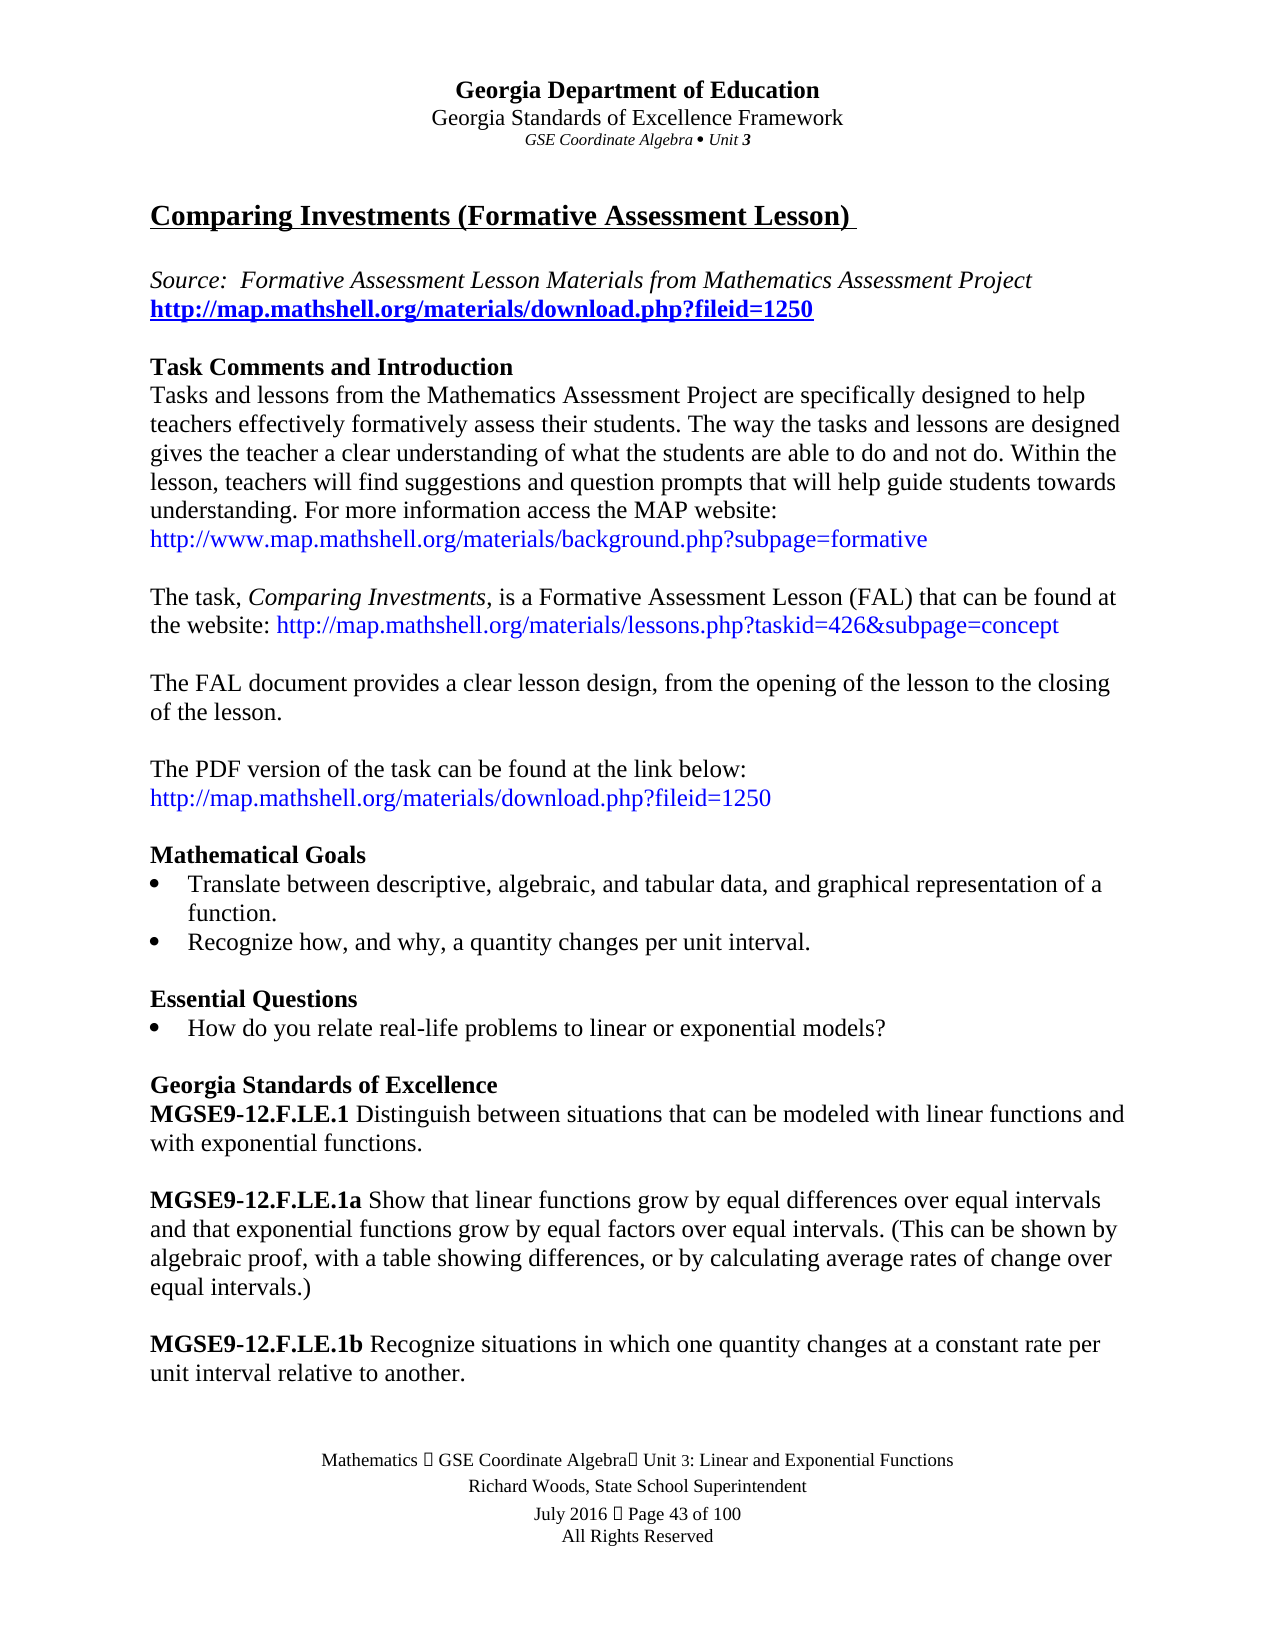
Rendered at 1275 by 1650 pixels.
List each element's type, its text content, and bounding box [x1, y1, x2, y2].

text Essential Questions [150, 984, 1125, 1013]
text Task Comments and Introduction [150, 352, 1125, 381]
subtitle Comparing Investments (Formative Assessment Lesson) [150, 198, 1125, 232]
text http://map.mathshell.org/materials/download.php?fileid=1250 [150, 783, 1125, 812]
text MGSE9-12.F.LE.1a Show that linear functions grow by equal differences over equal intervals and that exponential functions grow by equal factors over equal intervals. (This can be shown by algebraic proof, with a table showing differences, or by calculating average rates of change over equal intervals.) [150, 1186, 1125, 1301]
text The PDF version of the task can be found at the link below: [150, 754, 1125, 783]
text MGSE9-12.F.LE.1b Recognize situations in which one quantity changes at a constant rate per unit interval relative to another. [150, 1329, 1125, 1387]
text Source: Formative Assessment Lesson Materials from Mathematics Assessment Project [150, 266, 1125, 294]
text http://map.mathshell.org/materials/download.php?fileid=1250 [150, 294, 1125, 323]
list Translate between descriptive, algebraic, and tabular data, and graphical representation of a function. [150, 869, 1125, 927]
list Recognize how, and why, a quantity changes per unit interval. [150, 927, 1125, 956]
text MGSE9-12.F.LE.1 Distinguish between situations that can be modeled with linear functions and with exponential functions. [150, 1099, 1125, 1157]
text Tasks and lessons from the Mathematics Assessment Project are specifically designed to help teachers effectively formatively assess their students. The way the tasks and lessons are designed gives the teacher a clear understanding of what the students are able to do and not do. Within the lesson, teachers will find suggestions and question prompts that will help guide students towards understanding. For more information access the MAP website: [150, 381, 1125, 524]
text Mathematical Goals [150, 841, 1125, 869]
text Georgia Standards of Excellence [150, 1071, 1125, 1099]
text http://www.map.mathshell.org/materials/background.php?subpage=formative [150, 524, 1125, 553]
text The task, Comparing Investments, is a Formative Assessment Lesson (FAL) that can be found at the website: http://map.mathshell.org/materials/lessons.php?taskid=426&subpage=concept [150, 582, 1125, 639]
text The FAL document provides a clear lesson design, from the opening of the lesson to the closing of the lesson. [150, 668, 1125, 726]
list How do you relate real-life problems to linear or exponential models? [150, 1013, 1125, 1042]
